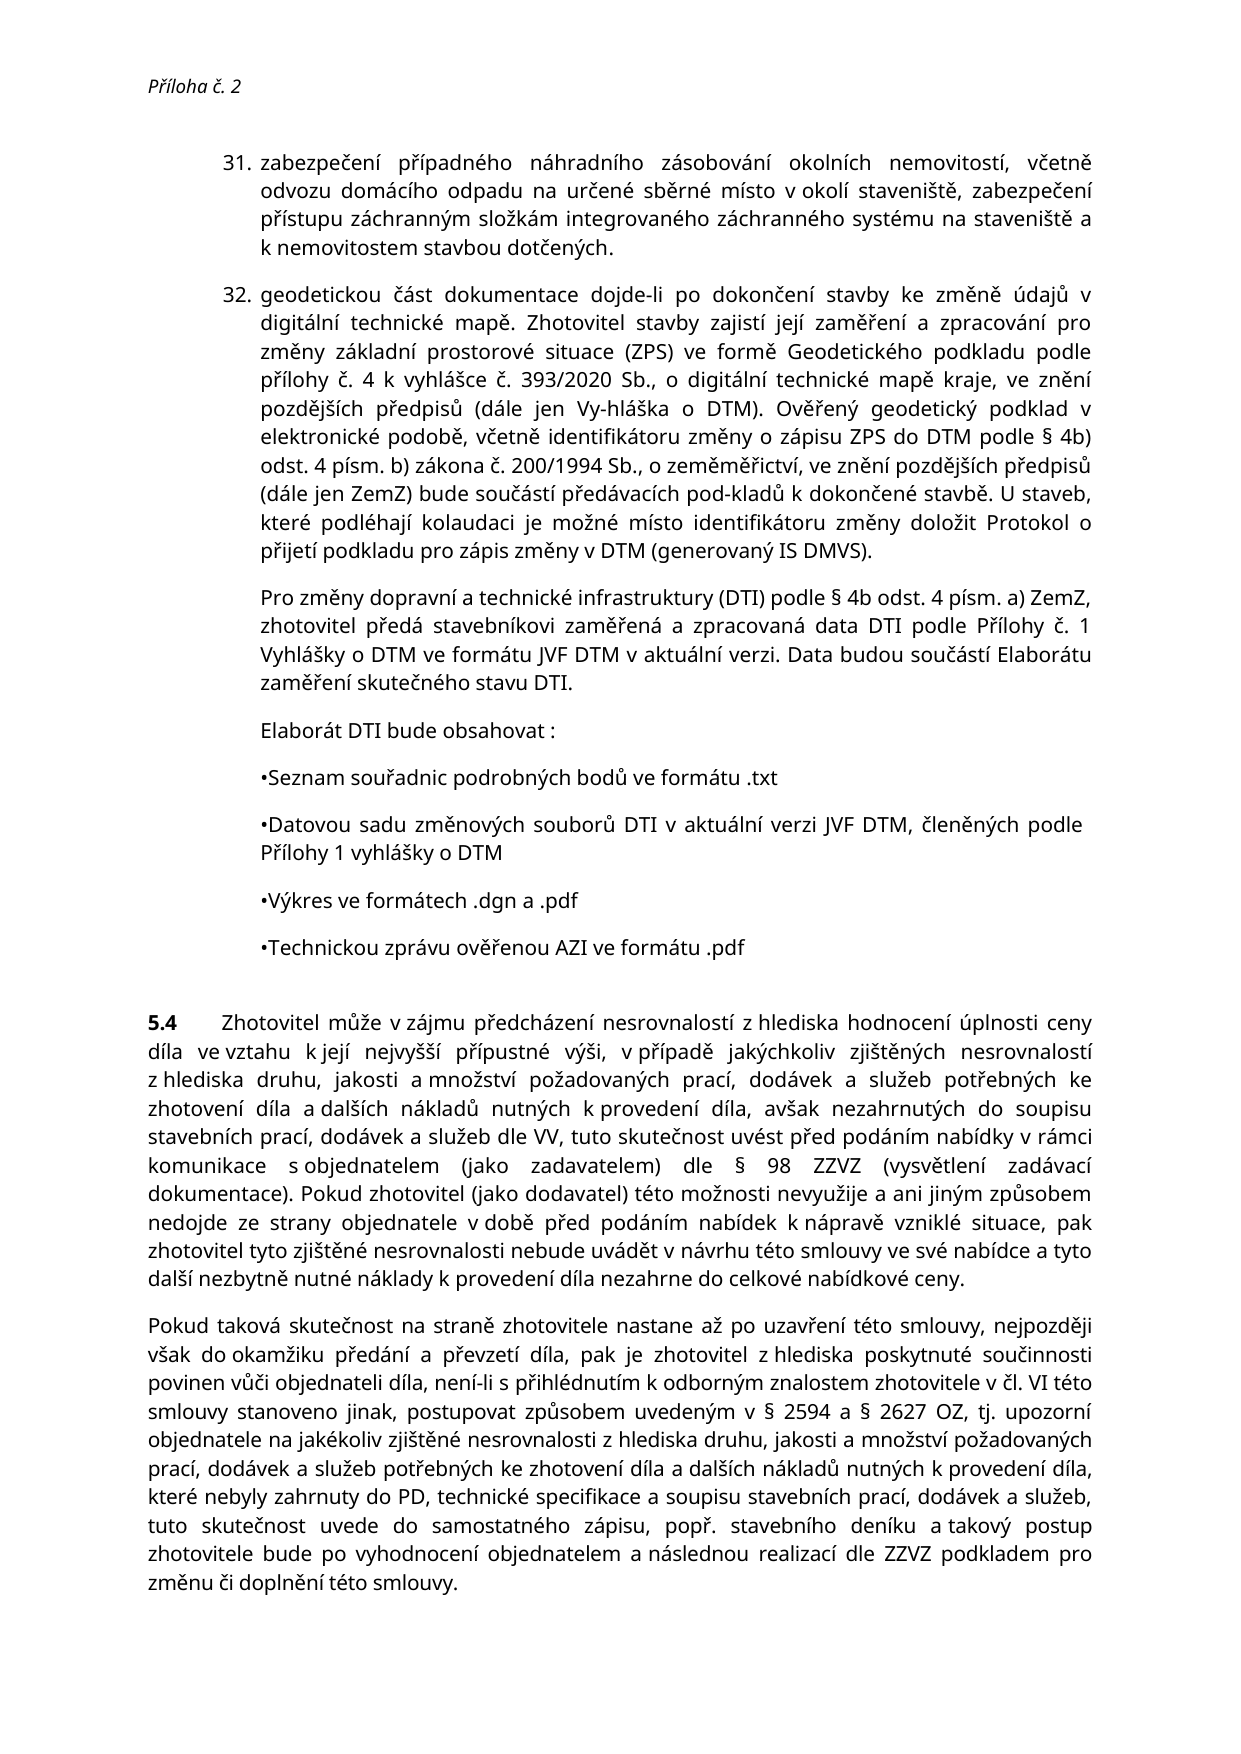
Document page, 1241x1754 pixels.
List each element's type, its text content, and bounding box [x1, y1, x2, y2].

text •Datovou sadu změnových souborů DTI v aktuální verzi JVF DTM, členěných podle Přílohy 1 vyhlášky o DTM [260, 810, 1093, 867]
text •Seznam souřadnic podrobných bodů ve formátu .txt [260, 763, 1093, 791]
text •Technickou zprávu ověřenou AZI ve formátu .pdf [260, 933, 1093, 961]
text •Výkres ve formátech .dgn a .pdf [260, 886, 1093, 914]
text Pokud taková skutečnost na straně zhotovitele nastane až po uzavření této smlouvy, nejpozději však do okamžiku předání a převzetí díla, pak je zhotovitel z hlediska poskytnuté součinnosti povinen vůči objednateli díla, není-li s přihlédnutím k odborným znalostem zhotovitele v čl. VI této smlouvy stanoveno jinak, postupovat způsobem uvedeným v § 2594 a § 2627 OZ, tj. upozorní objednatele na jakékoliv zjištěné nesrovnalosti z hlediska druhu, jakosti a množství požadovaných prací, dodávek a služeb potřebných ke zhotovení díla a dalších nákladů nutných k provedení díla, které nebyly zahrnuty do PD, technické specifikace a soupisu stavebních prací, dodávek a služeb, tuto skutečnost uvede do samostatného zápisu, popř. stavebního deníku a takový postup zhotovitele bude po vyhodnocení objednatelem a následnou realizací dle ZZVZ podkladem pro změnu či doplnění této smlouvy. [148, 1312, 1093, 1596]
text Elaborát DTI bude obsahovat : [260, 716, 1093, 744]
list zabezpečení případného náhradního zásobování okolních nemovitostí, včetně odvozu domácího odpadu na určené sběrné místo v okolí staveniště, zabezpečení přístupu záchranným složkám integrovaného záchranného systému na staveniště a k nemovitostem stavbou dotčených. [223, 148, 1093, 261]
list geodetickou část dokumentace dojde-li po dokončení stavby ke změně údajů v digitální technické mapě. Zhotovitel stavby zajistí její zaměření a zpracování pro změny základní prostorové situace (ZPS) ve formě Geodetického podkladu podle přílohy č. 4 k vyhlášce č. 393/2020 Sb., o digitální technické mapě kraje, ve znění pozdějších předpisů (dále jen Vy-hláška o DTM). Ověřený geodetický podklad v elektronické podobě, včetně identifikátoru změny o zápisu ZPS do DTM podle § 4b) odst. 4 písm. b) zákona č. 200/1994 Sb., o zeměměřictví, ve znění pozdějších předpisů (dále jen ZemZ) bude součástí předávacích pod-kladů k dokončené stavbě. U staveb, které podléhají kolaudaci je možné místo identifikátoru změny doložit Protokol o přijetí podkladu pro zápis změny v DTM (generovaný IS DMVS). [223, 280, 1093, 564]
text Pro změny dopravní a technické infrastruktury (DTI) podle § 4b odst. 4 písm. a) ZemZ, zhotovitel předá stavebníkovi zaměřená a zpracovaná data DTI podle Přílohy č. 1 Vyhlášky o DTM ve formátu JVF DTM v aktuální verzi. Data budou součástí Elaborátu zaměření skutečného stavu DTI. [260, 583, 1093, 697]
list Zhotovitel může v zájmu předcházení nesrovnalostí z hlediska hodnocení úplnosti ceny díla ve vztahu k její nejvyšší přípustné výši, v případě jakýchkoliv zjištěných nesrovnalostí z hlediska druhu, jakosti a množství požadovaných prací, dodávek a služeb potřebných ke zhotovení díla a dalších nákladů nutných k provedení díla, avšak nezahrnutých do soupisu stavebních prací, dodávek a služeb dle VV, tuto skutečnost uvést před podáním nabídky v rámci komunikace s objednatelem (jako zadavatelem) dle § 98 ZZVZ (vysvětlení zadávací dokumentace). Pokud zhotovitel (jako dodavatel) této možnosti nevyužije a ani jiným způsobem nedojde ze strany objednatele v době před podáním nabídek k nápravě vzniklé situace, pak zhotovitel tyto zjištěné nesrovnalosti nebude uvádět v návrhu této smlouvy ve své nabídce a tyto další nezbytně nutné náklady k provedení díla nezahrne do celkové nabídkové ceny. [148, 1008, 1093, 1293]
